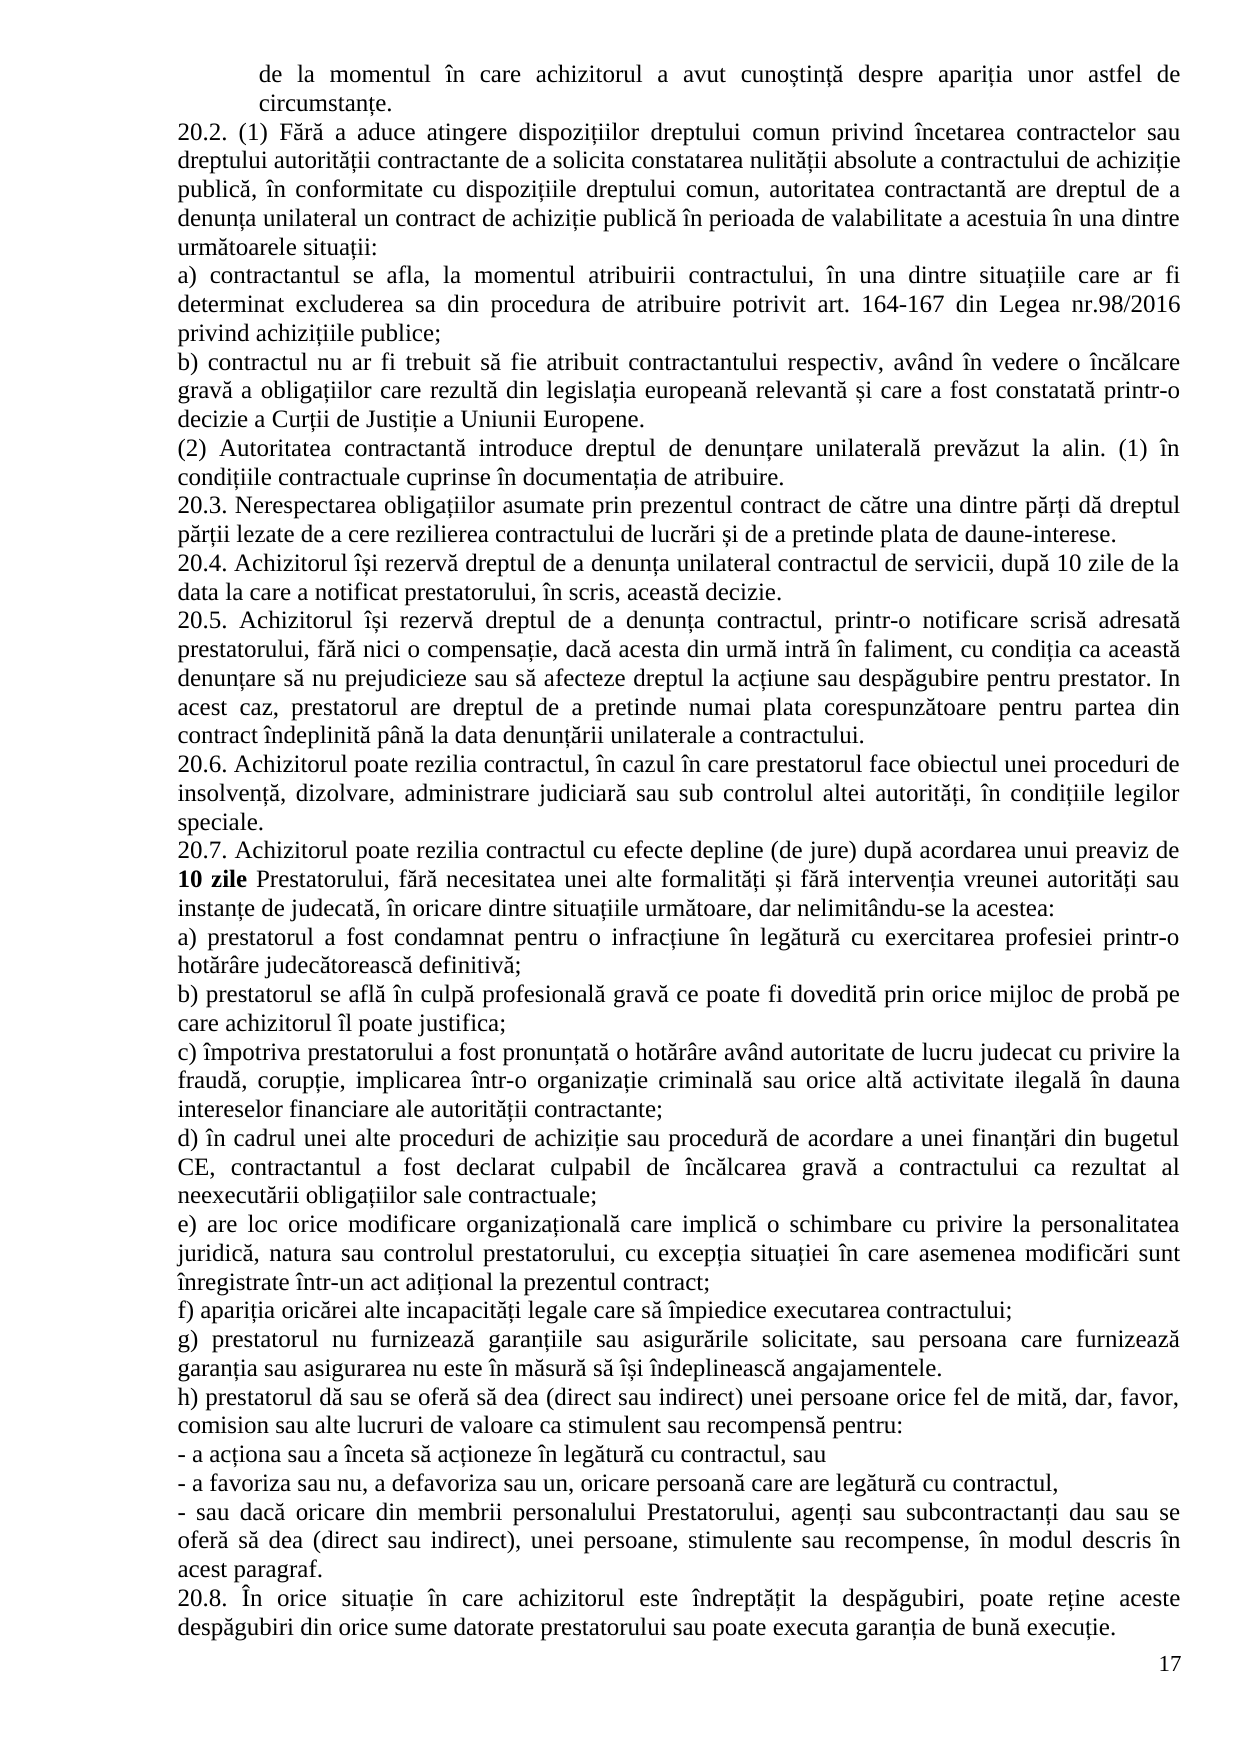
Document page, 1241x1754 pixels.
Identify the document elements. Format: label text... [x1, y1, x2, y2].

text 20.7. Achizitorul poate rezilia contractul cu efecte depline (de jure) după acordarea unui preaviz de 10 zile Prestatorului, fără necesitatea unei alte formalități și fără intervenția vreunei autorități sau instanțe de judecată, în oricare dintre situațiile următoare, dar nelimitându-se la acestea: [177, 835, 1181, 922]
text 20.4. Achizitorul își rezervă dreptul de a denunța unilateral contractul de servicii, după 10 zile de la data la care a notificat prestatorului, în scris, această decizie. [177, 548, 1181, 605]
text - a acționa sau a înceta să acționeze în legătură cu contractul, sau [177, 1439, 1181, 1468]
text - sau dacă oricare din membrii personalului Prestatorului, agenți sau subcontractanți dau sau se oferă să dea (direct sau indirect), unei persoane, stimulente sau recompense, în modul descris în acest paragraf. [177, 1497, 1181, 1583]
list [221, 59, 1181, 117]
text f) apariția oricărei alte incapacități legale care să împiedice executarea contractului; [177, 1295, 1181, 1324]
text a) prestatorul a fost condamnat pentru o infracțiune în legătură cu exercitarea profesiei printr-o hotărâre judecătorească definitivă; [177, 922, 1181, 979]
text b) contractul nu ar fi trebuit să fie atribuit contractantului respectiv, având în vedere o încălcare gravă a obligațiilor care rezultă din legislația europeană relevantă și care a fost constatată printr-o decizie a Curții de Justiție a Uniunii Europene. [177, 347, 1181, 433]
text 20.3. Nerespectarea obligațiilor asumate prin prezentul contract de către una dintre părți dă dreptul părții lezate de a cere rezilierea contractului de lucrări și de a pretinde plata de daune-interese. [177, 490, 1181, 548]
text d) în cadrul unei alte proceduri de achiziție sau procedură de acordare a unei finanțări din bugetul CE, contractantul a fost declarat culpabil de încălcarea gravă a contractului ca rezultat al neexecutării obligațiilor sale contractuale; [177, 1123, 1181, 1209]
text e) are loc orice modificare organizațională care implică o schimbare cu privire la personalitatea juridică, natura sau controlul prestatorului, cu excepția situației în care asemenea modificări sunt înregistrate într-un act adițional la prezentul contract; [177, 1209, 1181, 1295]
text - a favoriza sau nu, a defavoriza sau un, oricare persoană care are legătură cu contractul, [177, 1468, 1181, 1497]
text b) prestatorul se află în culpă profesională gravă ce poate fi dovedită prin orice mijloc de probă pe care achizitorul îl poate justifica; [177, 979, 1181, 1037]
text 20.2. (1) Fără a aduce atingere dispozițiilor dreptului comun privind încetarea contractelor sau dreptului autorității contractante de a solicita constatarea nulității absolute a contractului de achiziție publică, în conformitate cu dispozițiile dreptului comun, autoritatea contractantă are dreptul de a denunța unilateral un contract de achiziție publică în perioada de valabilitate a acestuia în una dintre următoarele situații: [177, 117, 1181, 260]
text a) contractantul se afla, la momentul atribuirii contractului, în una dintre situațiile care ar fi determinat excluderea sa din procedura de atribuire potrivit art. 164-167 din Legea nr.98/2016 privind achizițiile publice; [177, 260, 1181, 347]
text (2) Autoritatea contractantă introduce dreptul de denunțare unilaterală prevăzut la alin. (1) în condițiile contractuale cuprinse în documentația de atribuire. [177, 433, 1181, 490]
text g) prestatorul nu furnizează garanțiile sau asigurările solicitate, sau persoana care furnizează garanția sau asigurarea nu este în măsură să își îndeplinească angajamentele. [177, 1324, 1181, 1382]
text c) împotriva prestatorului a fost pronunțată o hotărâre având autoritate de lucru judecat cu privire la fraudă, corupție, implicarea într-o organizație criminală sau orice altă activitate ilegală în dauna intereselor financiare ale autorității contractante; [177, 1037, 1181, 1123]
text h) prestatorul dă sau se oferă să dea (direct sau indirect) unei persoane orice fel de mită, dar, favor, comision sau alte lucruri de valoare ca stimulent sau recompensă pentru: [177, 1382, 1181, 1439]
text 20.8. În orice situație în care achizitorul este îndreptățit la despăgubiri, poate reține aceste despăgubiri din orice sume datorate prestatorului sau poate executa garanția de bună execuție. [177, 1583, 1181, 1640]
text 20.6. Achizitorul poate rezilia contractul, în cazul în care prestatorul face obiectul unei proceduri de insolvență, dizolvare, administrare judiciară sau sub controlul altei autorități, în condițiile legilor speciale. [177, 749, 1181, 835]
text 20.5. Achizitorul își rezervă dreptul de a denunța contractul, printr-o notificare scrisă adresată prestatorului, fără nici o compensație, dacă acesta din urmă intră în faliment, cu condiția ca această denunțare să nu prejudicieze sau să afecteze dreptul la acțiune sau despăgubire pentru prestator. In acest caz, prestatorul are dreptul de a pretinde numai plata corespunzătoare pentru partea din contract îndeplinită până la data denunțării unilaterale a contractului. [177, 605, 1181, 749]
